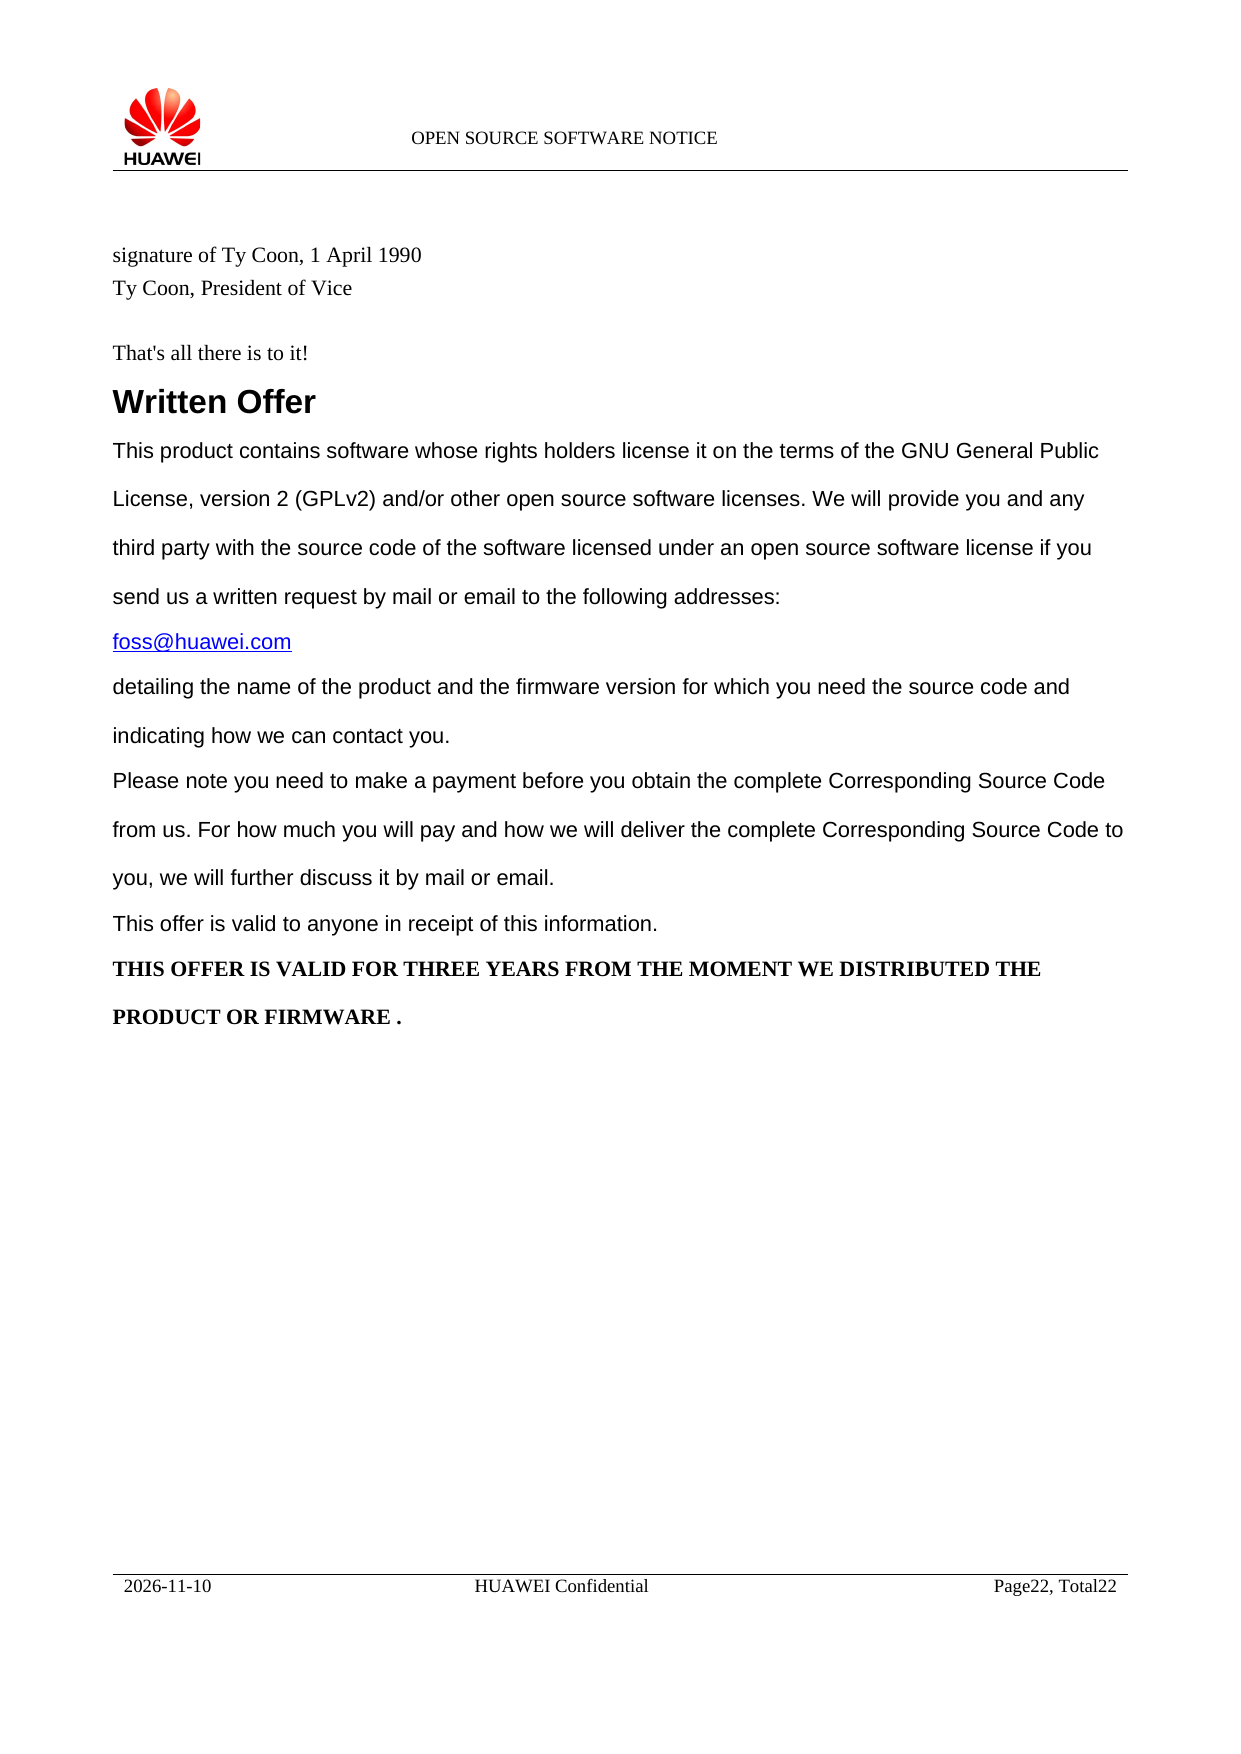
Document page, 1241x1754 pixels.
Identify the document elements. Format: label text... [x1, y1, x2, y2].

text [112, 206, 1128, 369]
text This offer is valid to anyone in receipt of this information. [112, 907, 1128, 939]
picture [124, 88, 201, 165]
text detailing the name of the product and the firmware version for which you need the source code and indicating how we can contact you. [112, 670, 1128, 752]
text This product contains software whose rights holders license it on the terms of the GNU General Public License, version 2 (GPLv2) and/or other open source software licenses. We will provide you and any third party with the source code of the software licensed under an open source software license if you send us a written request by mail or email to the following addresses: [112, 434, 1128, 613]
text Please note you need to make a payment before you obtain the complete Corresponding Source Code from us. For how much you will pay and how we will deliver the complete Corresponding Source Code to you, we will further discuss it by mail or email. [112, 764, 1128, 894]
text foss@huawei.com [112, 625, 1128, 658]
text This offer is valid for three years from the moment we distributed the product or firmware . [112, 952, 1128, 1033]
text Written Offer [112, 369, 1128, 434]
